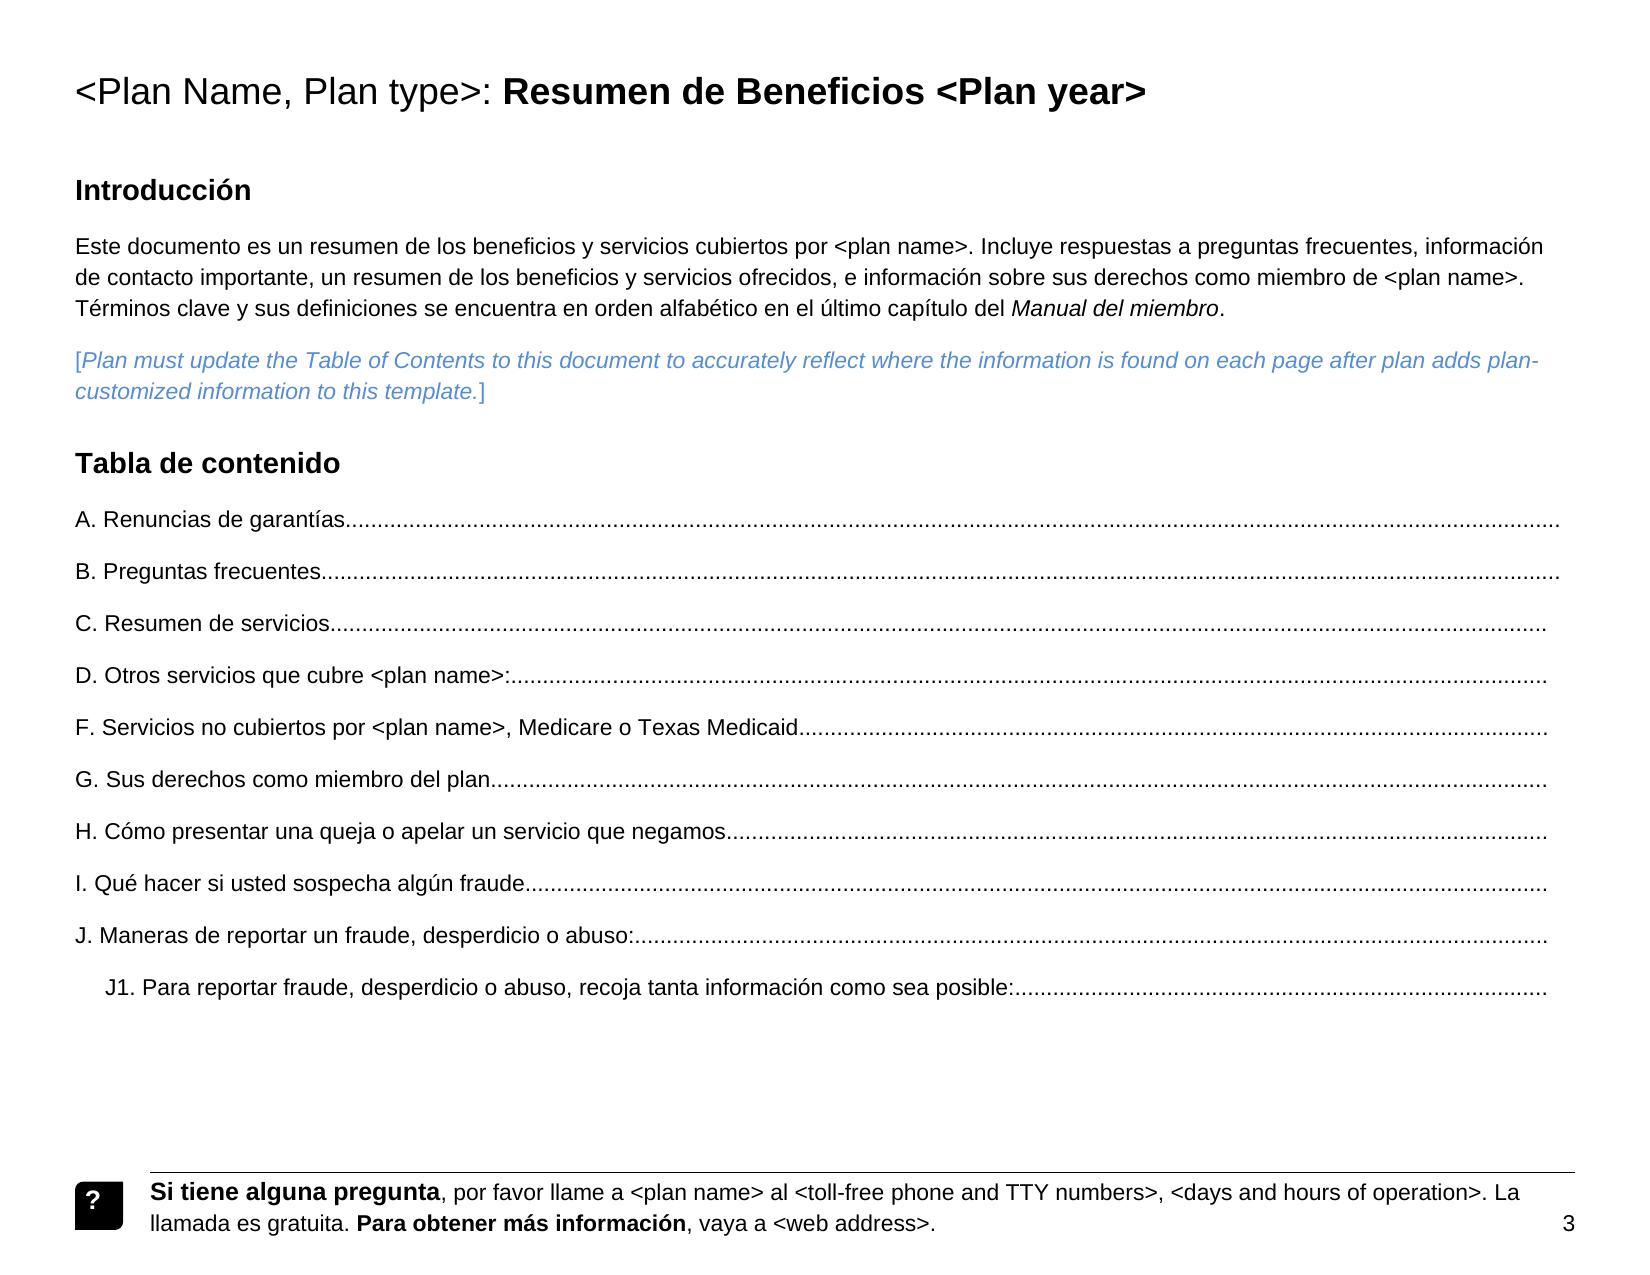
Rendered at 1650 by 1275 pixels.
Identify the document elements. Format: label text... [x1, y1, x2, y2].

text [Plan must update the Table of Contents to this document to accurately reflect where the information is found on each page after plan adds plan-customized information to this template.] [75, 344, 1575, 406]
text Este documento es un resumen de los beneficios y servicios cubiertos por <plan name>. Incluye respuestas a preguntas frecuentes, información de contacto importante, un resumen de los beneficios y servicios ofrecidos, e información sobre sus derechos como miembro de <plan name>. Términos clave y sus definiciones se encuentra en orden alfabético en el último capítulo del Manual del miembro. [75, 229, 1575, 323]
text Introducción [75, 171, 1575, 208]
